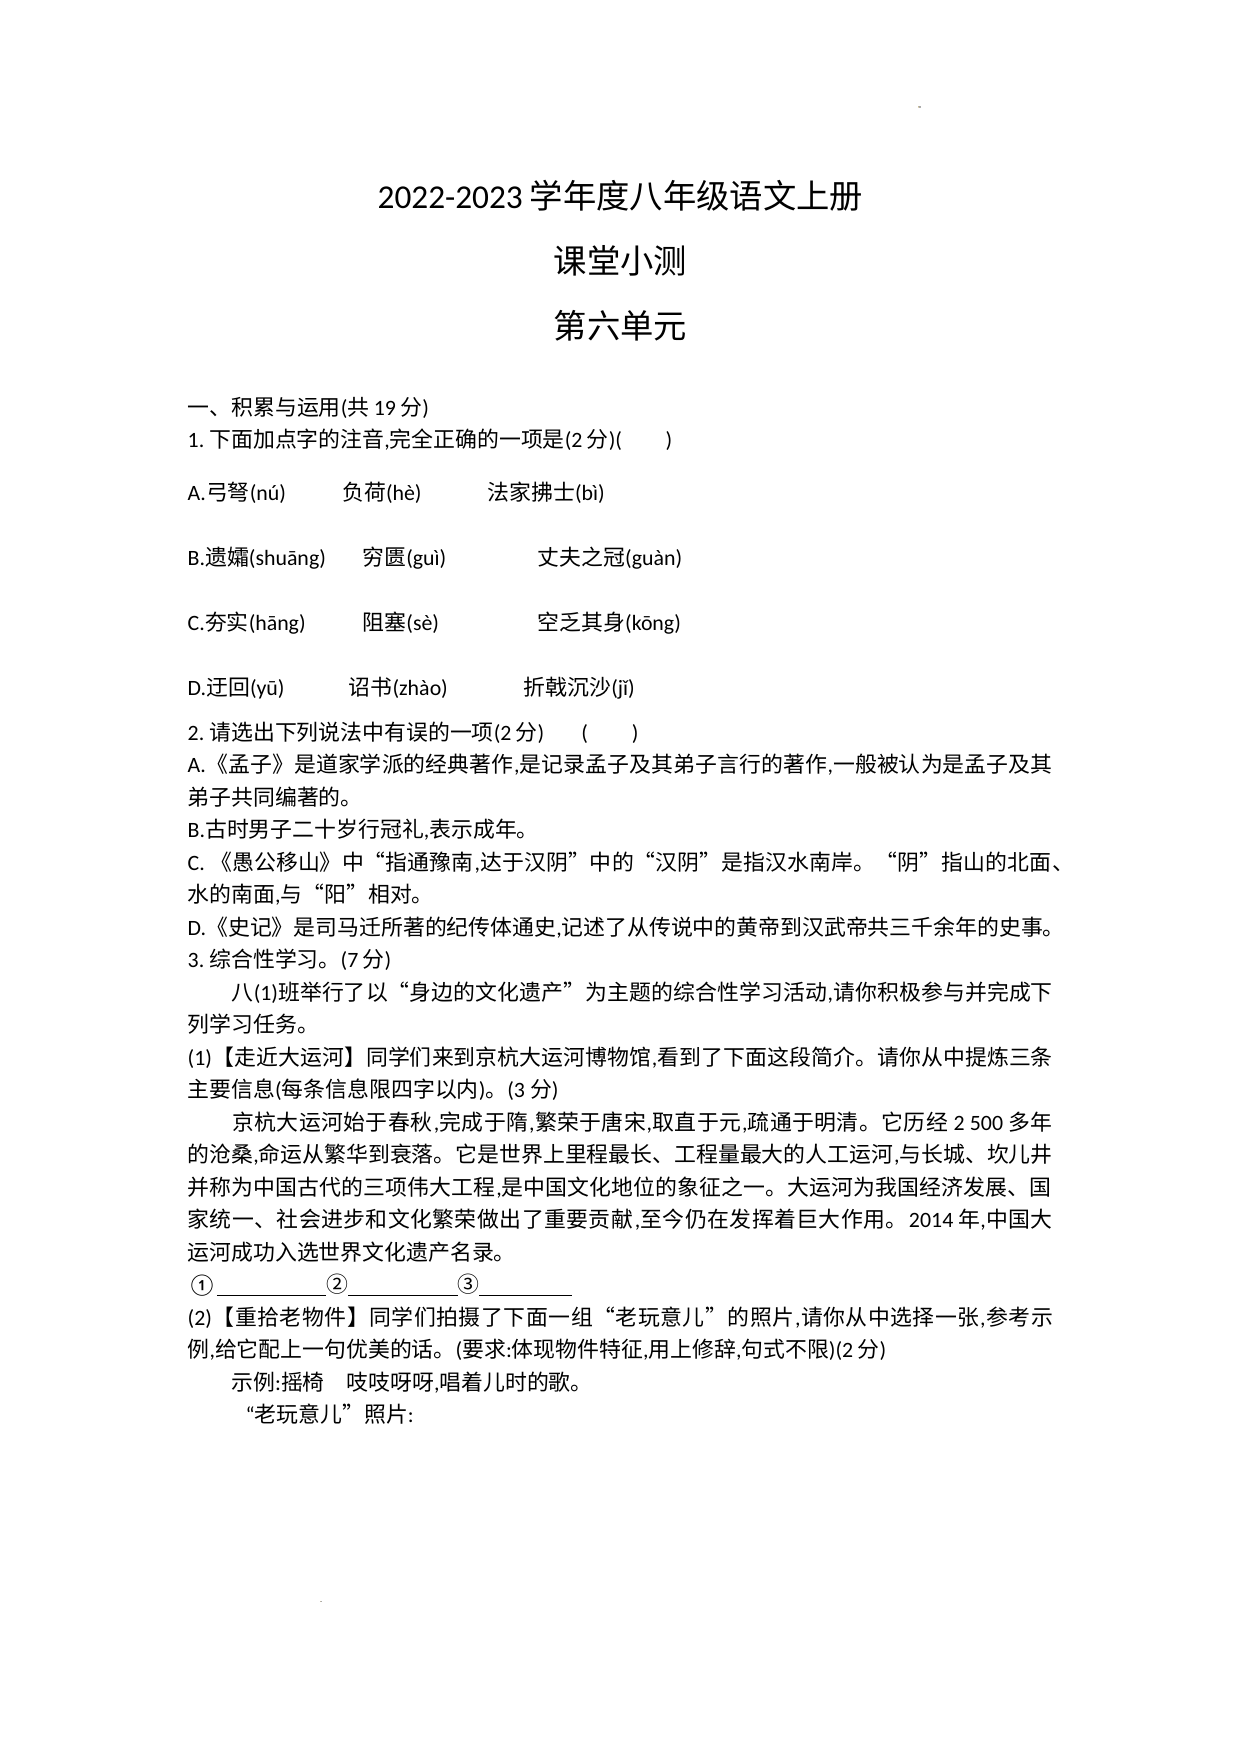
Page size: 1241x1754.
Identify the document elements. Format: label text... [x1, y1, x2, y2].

text 示例:摇椅 吱吱呀呀,唱着儿时的歌。 [187, 1364, 1053, 1397]
text 一、积累与运用(共19分) [187, 389, 1053, 422]
text 京杭大运河始于春秋,完成于隋,繁荣于唐宋,取直于元,疏通于明清。它历经2 500多年的沧桑,命运从繁华到衰落。它是世界上里程最长、工程量最大的人工运河,与长城、坎儿井并称为中国古代的三项伟大工程,是中国文化地位的象征之一。大运河为我国经济发展、国家统一、社会进步和文化繁荣做出了重要贡献,至今仍在发挥着巨大作用。2014年,中国大运河成功入选世界文化遗产名录。 [187, 1104, 1053, 1267]
text 3. 综合性学习。(7分) [187, 942, 1053, 974]
text B.遗孀(shuāng) 穷匮(guì) 丈夫之冠(guàn) [187, 519, 1053, 584]
text (2)【重拾老物件】同学们拍摄了下面一组“老玩意儿”的照片,请你从中选择一张,参考示例,给它配上一句优美的话。(要求:体现物件特征,用上修辞,句式不限)(2分) [187, 1299, 1053, 1364]
text A.《孟子》是道家学派的经典著作,是记录孟子及其弟子言行的著作,一般被认为是孟子及其弟子共同编著的。 [187, 747, 1053, 812]
text 第六单元 [187, 292, 1053, 357]
text 2. 请选出下列说法中有误的一项(2分) ( ) [187, 714, 1053, 747]
text D.《史记》是司马迁所著的纪传体通史,记述了从传说中的黄帝到汉武帝共三千余年的史事。 [187, 909, 1053, 942]
text A.弓弩(nú) 负荷(hè) 法家拂士(bì) [187, 454, 1053, 519]
text 2022-2023学年度八年级语文上册 [187, 162, 1053, 227]
text D.迂回(yū) 诏书(zhào) 折戟沉沙(jǐ) [187, 649, 1053, 714]
text 1. 下面加点字的注音,完全正确的一项是(2分)( ) [187, 422, 1053, 454]
text C.夯实(hāng) 阻塞(sè) 空乏其身(kōng) [187, 584, 1053, 649]
text (1)【走近大运河】同学们来到京杭大运河博物馆,看到了下面这段简介。请你从中提炼三条主要信息(每条信息限四字以内)。(3 分) [187, 1039, 1053, 1104]
text B.古时男子二十岁行冠礼,表示成年。 [187, 812, 1053, 844]
text “老玩意儿”照片: [187, 1397, 1053, 1429]
text 课堂小测 [187, 227, 1053, 292]
text ① ② ③ [187, 1267, 1053, 1299]
text 八(1)班举行了以“身边的文化遗产”为主题的综合性学习活动,请你积极参与并完成下列学习任务。 [187, 974, 1053, 1039]
text C. 《愚公移山》中“指通豫南,达于汉阴”中的“汉阴”是指汉水南岸。“阴”指山的北面、水的南面,与“阳”相对。 [187, 844, 1053, 909]
